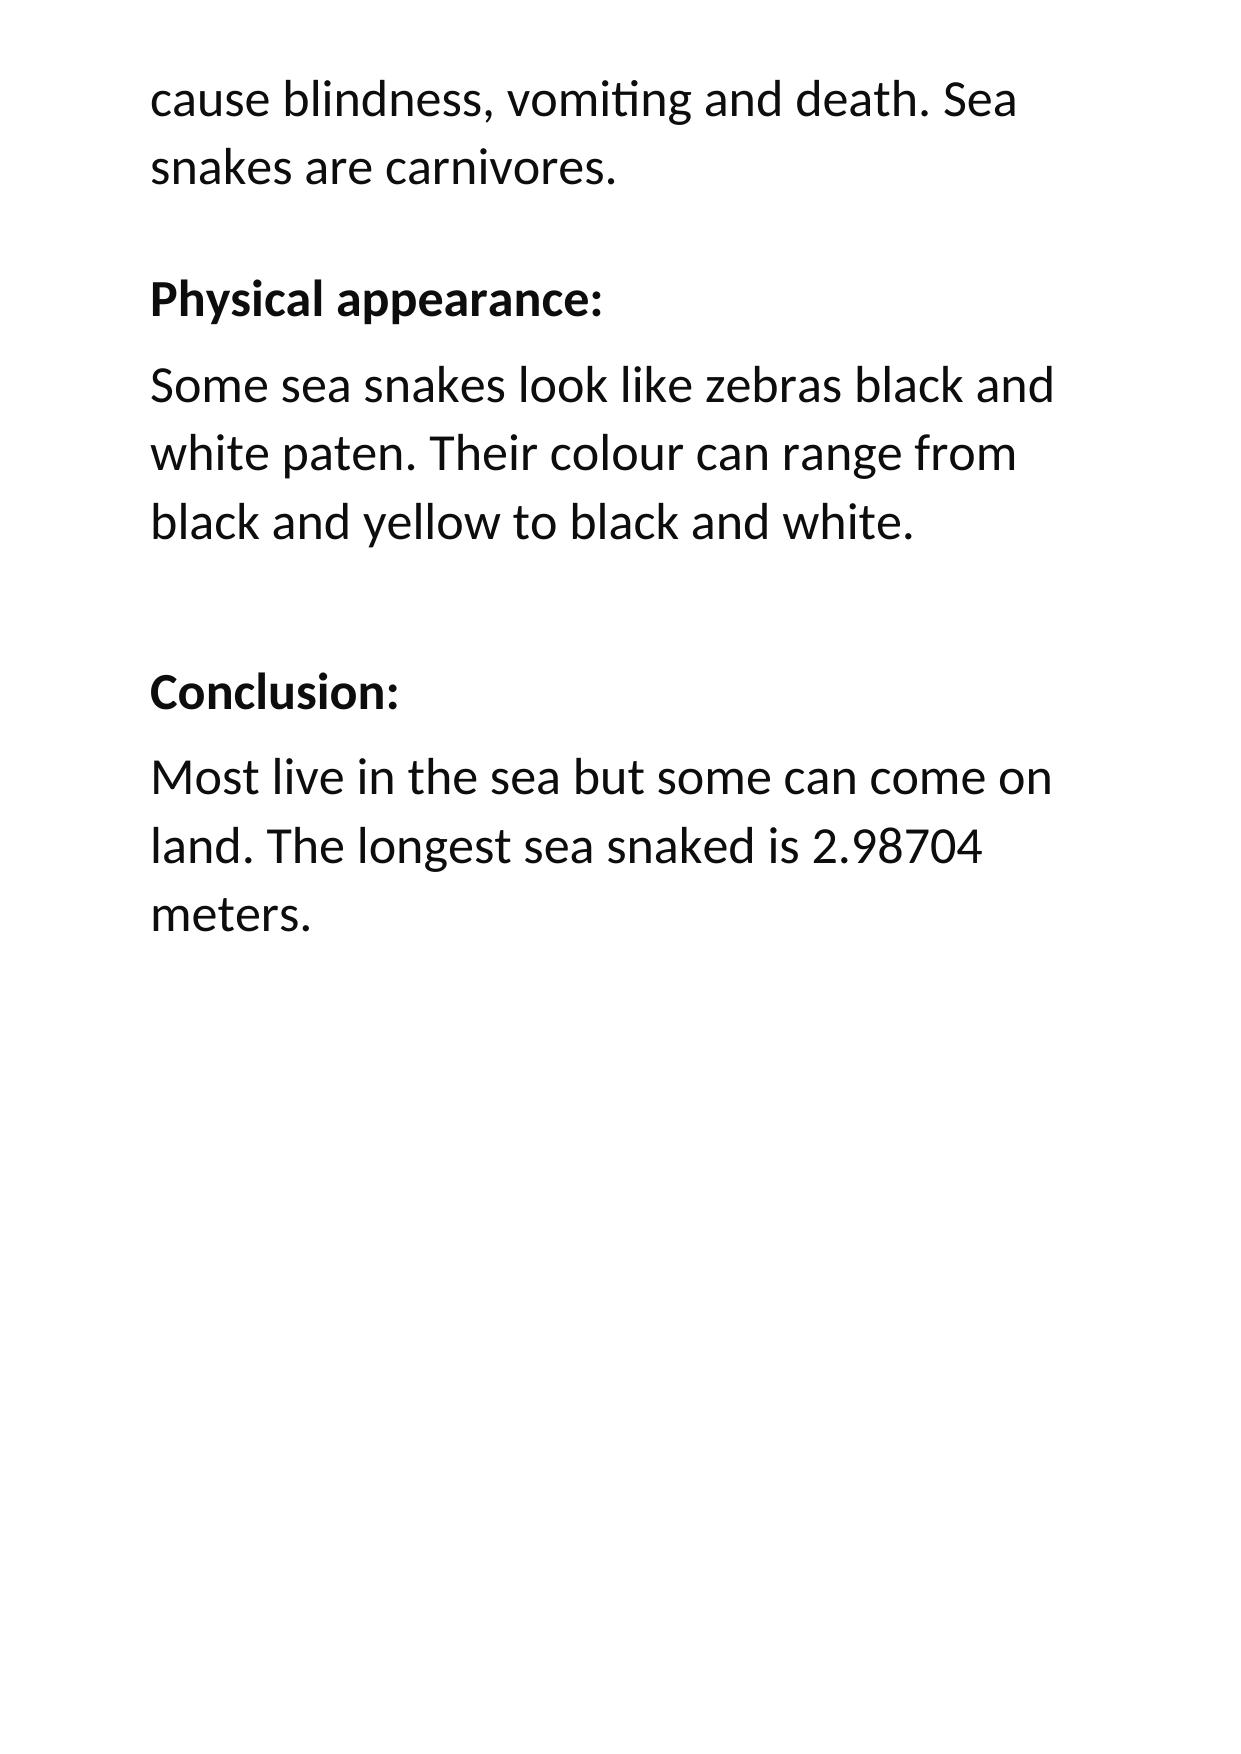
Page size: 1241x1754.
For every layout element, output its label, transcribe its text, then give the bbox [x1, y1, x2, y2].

text Some sea snakes look like zebras black and white paten. Their colour can range from black and yellow to black and white. [150, 351, 1090, 552]
text Conclusion: [150, 659, 1090, 722]
text Physical appearance: [150, 266, 1090, 330]
text Most live in the sea but some can come on land. The longest sea snaked is 2.98704 meters. [150, 744, 1090, 945]
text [150, 66, 1090, 198]
